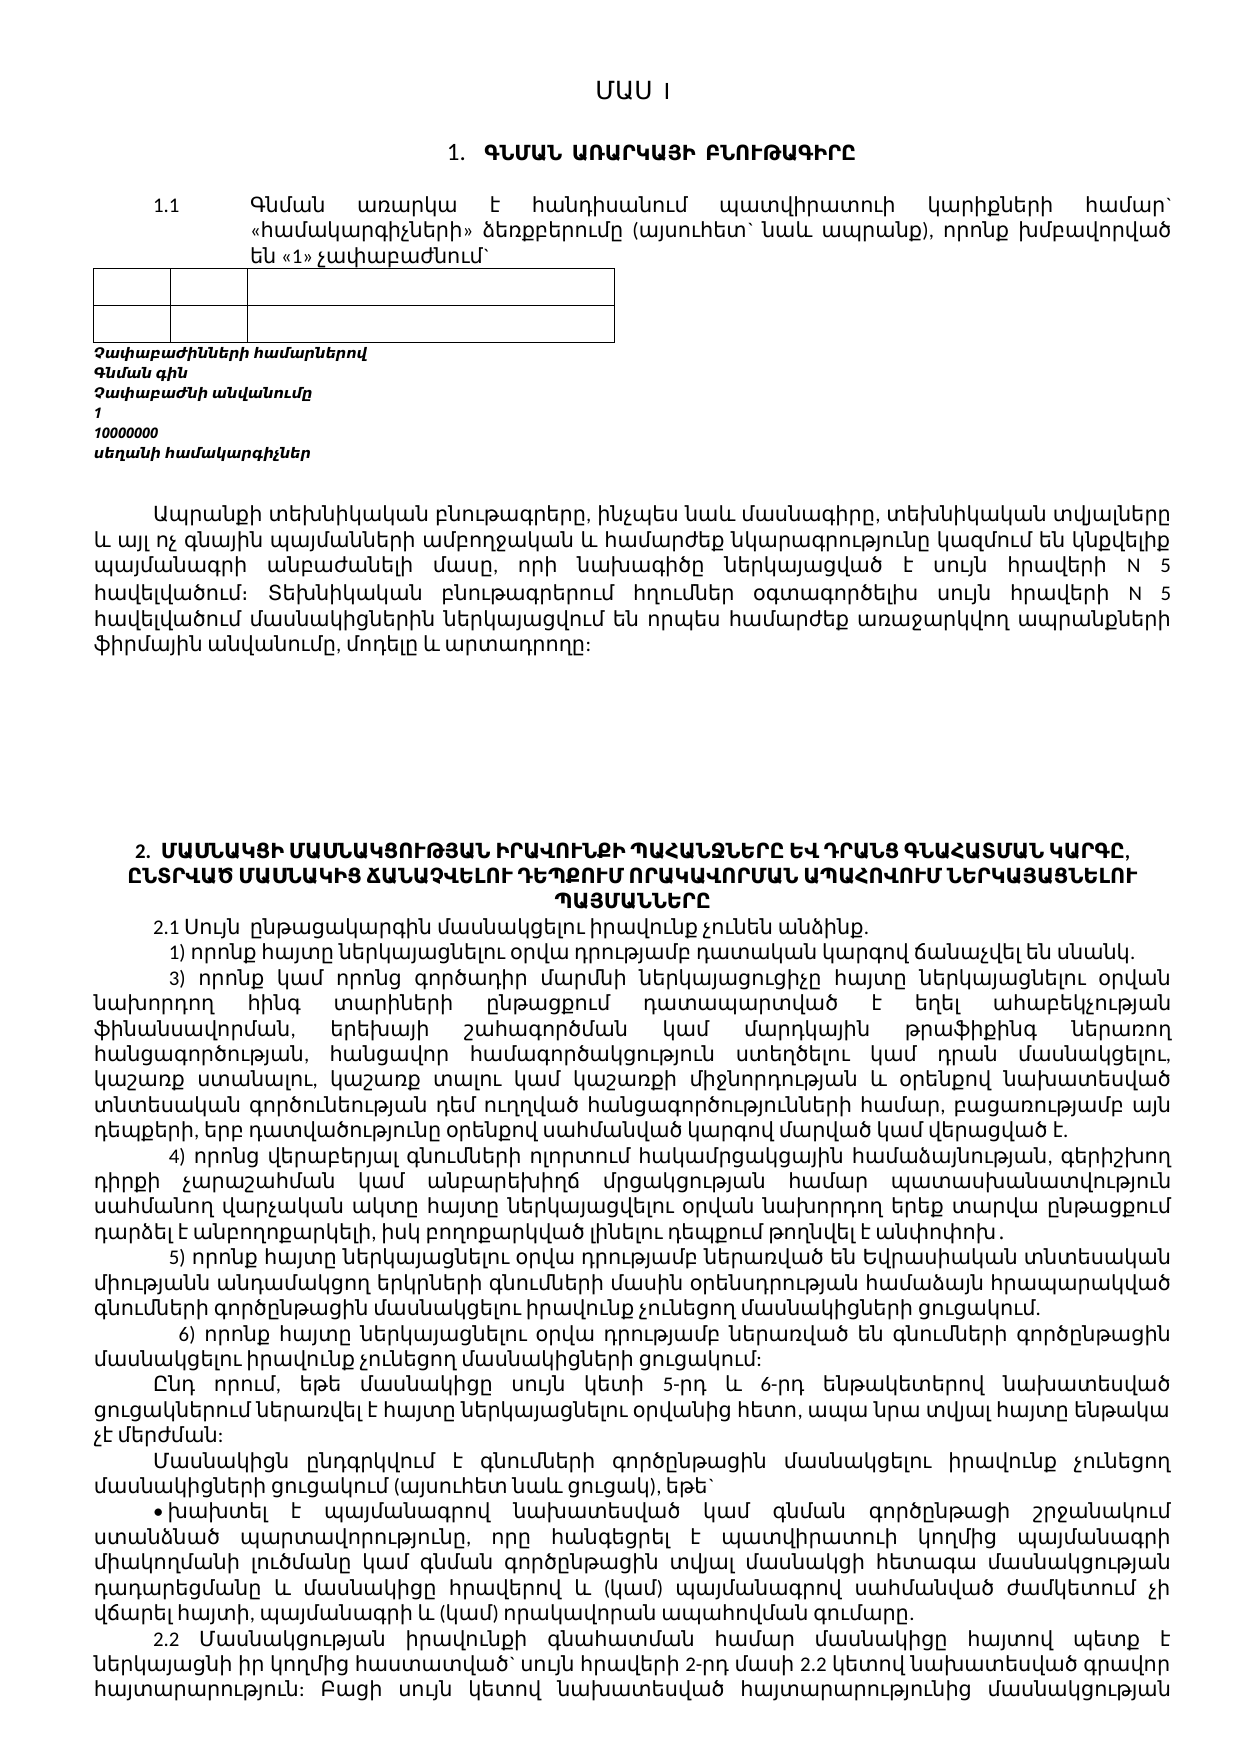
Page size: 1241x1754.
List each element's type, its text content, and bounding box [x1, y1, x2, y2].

text ՄԱՍ I [94, 75, 1171, 106]
text 1) որոնք հայտը ներկայացնելու օրվա դրությամբ դատական կարգով ճանաչվել են սնանկ. [94, 939, 1171, 965]
text 6) որոնք հայտը ներկայացնելու օրվա դրությամբ ներառված են գնումների գործընթացին մասնակցելու իրավունք չունեցող մասնակիցների ցուցակում: [94, 1321, 1171, 1372]
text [94, 1626, 1171, 1702]
text Մասնակիցն ընդգրկվում է գնումների գործընթացին մասնակցելու իրավունք չունեցող մասնակիցների ցուցակում (այսուհետ նաև ցուցակ), եթե` [94, 1448, 1171, 1499]
text Ընդ որում, եթե մասնակիցը սույն կետի 5-րդ և 6-րդ ենթակետերով նախատեսված ցուցակներում ներառվել է հայտը ներկայացնելու օրվանից հետո, ապա նրա տվյալ հայտը ենթակա չէ մերժման: [94, 1372, 1171, 1448]
text 2.1 Սույն ընթացակարգին մասնակցելու իրավունք չունեն անձինք. [94, 914, 1171, 939]
text 3) որոնք կամ որոնց գործադիր մարմնի ներկայացուցիչը հայտը ներկայացնելու օրվան նախորդող հինգ տարիների ընթացքում դատապարտված է եղել ահաբեկչության ֆինանսավորման, երեխայի շահագործման կամ մարդկային թրաֆիքինգ ներառող հանցագործության, հանցավոր համագործակցություն ստեղծելու կամ դրան մասնակցելու, կաշառք ստանալու, կաշառք տալու կամ կաշառքի միջնորդության և օրենքով նախատեսված տնտեսական գործունեության դեմ ուղղված հանցագործությունների համար, բացառությամբ այն դեպքերի, երբ դատվածությունը օրենքով սահմանված կարգով մարված կամ վերացված է. [94, 965, 1171, 1143]
subtitle Գնման առարկա է հանդիսանում պատվիրատուի կարիքների համար` «համակարգիչների» ձեռքբերումը (այսուհետ` նաև ապրանք), որոնք խմբավորված են «1» չափաբաժնում` [153, 192, 1171, 268]
text • խախտել է պայմանագրով նախատեսված կամ գնման գործընթացի շրջանակում ստանձնած պարտավորությունը, որը հանգեցրել է պատվիրատուի կողմից պայմանագրի միակողմանի լուծմանը կամ գնման գործընթացին տվյալ մասնակցի հետագա մասնակցության դադարեցմանը և մասնակիցը հրավերով և (կամ) պայմանագրով սահմանված ժամկետում չի վճարել հայտի, պայմանագրի և (կամ) որակավորան ապահովման գումարը. [94, 1499, 1171, 1626]
list ԳՆՄԱՆ ԱՌԱՐԿԱՅԻ ԲՆՈՒԹԱԳԻՐԸ [131, 136, 1171, 167]
text 4) որոնց վերաբերյալ գնումների ոլորտում հակամրցակցային համաձայնության, գերիշխող դիրքի չարաշահման կամ անբարեխիղճ մրցակցության համար պատասխանատվություն սահմանող վարչական ակտը հայտը ներկայացվելու օրվան նախորդող երեք տարվա ընթացքում դարձել է անբողոքարկելի, իսկ բողոքարկված լինելու դեպքում թողնվել է անփոփոխ․ [94, 1143, 1171, 1244]
text Ապրանքի տեխնիկական բնութագրերը, ինչպես նաև մասնագիրը, տեխնիկական տվյալները և այլ ոչ գնային պայմանների ամբողջական և համարժեք նկարագրությունը կազմում են կնքվելիք պայմանագրի անբաժանելի մասը, որի նախագիծը ներկայացված է սույն հրավերի N 5 հավելվածում։ Տեխնիկական բնութագրերում հղումներ օգտագործելիս սույն հրավերի N 5 հավելվածում մասնակիցներին ներկայացվում են որպես համարժեք առաջարկվող ապրանքների ֆիրմային անվանումը, մոդելը և արտադրողը: [94, 501, 1171, 657]
text 5) որոնք հայտը ներկայացնելու օրվա դրությամբ ներառված են Եվրասիական տնտեսական միությանն անդամակցող երկրների գնումների մասին օրենսդրության համաձայն հրապարակված գնումների գործընթացին մասնակցելու իրավունք չունեցող մասնակիցների ցուցակում. [94, 1244, 1171, 1321]
text 2. ՄԱՍՆԱԿՑԻ ՄԱՍՆԱԿՑՈՒԹՅԱՆ ԻՐԱՎՈՒՆՔԻ ՊԱՀԱՆՋՆԵՐԸ ԵՎ ԴՐԱՆՑ ԳՆԱՀԱՏՄԱՆ ԿԱՐԳԸ, ԸՆՏՐՎԱԾ ՄԱՍՆԱԿԻՑ ՃԱՆԱՉՎԵԼՈՒ ԴԵՊՔՈՒՄ ՈՐԱԿԱՎՈՐՄԱՆ ԱՊԱՀՈՎՈՒՄ ՆԵՐԿԱՅԱՑՆԵԼՈՒ ՊԱՅՄԱՆՆԵՐԸ [94, 838, 1171, 914]
